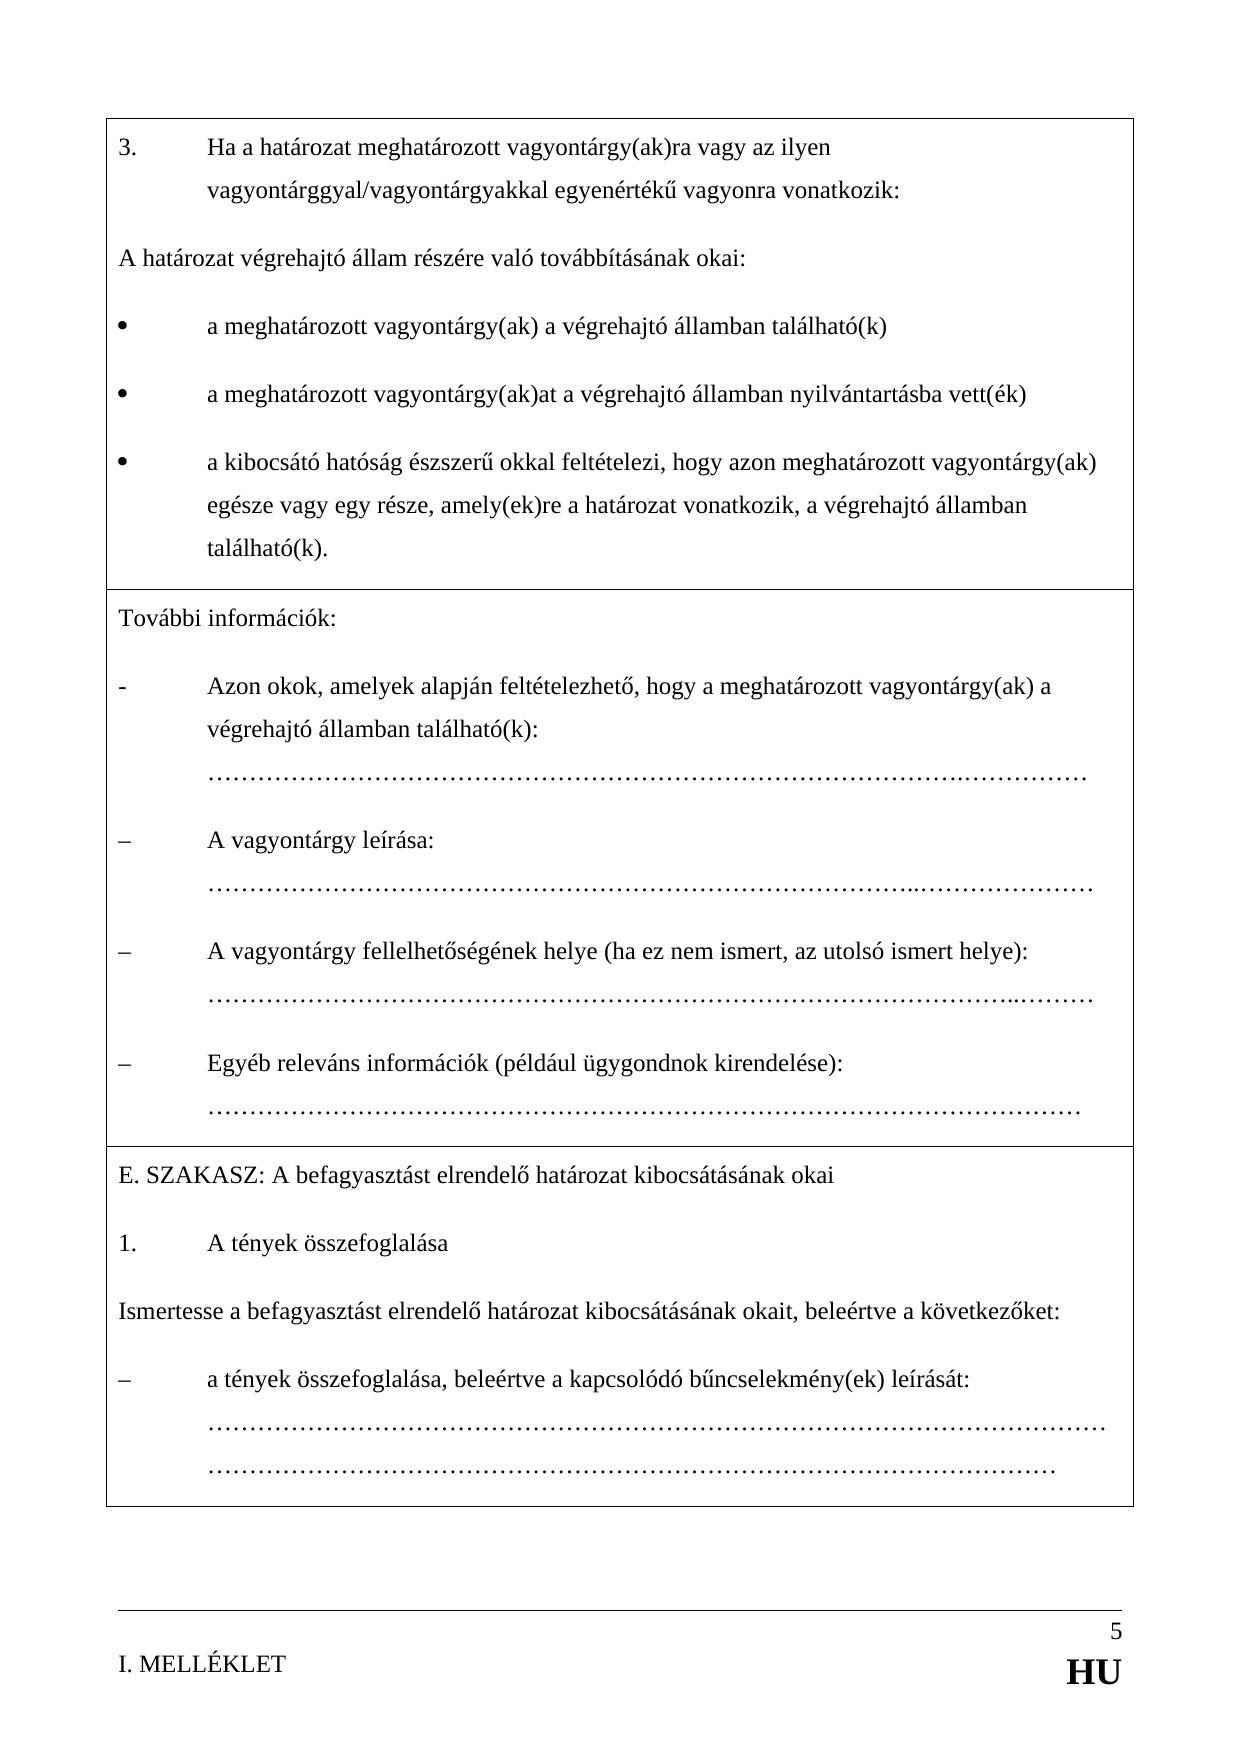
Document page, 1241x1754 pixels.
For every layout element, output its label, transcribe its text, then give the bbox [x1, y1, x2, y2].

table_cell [107, 119, 1133, 589]
table_cell E. SZAKASZ: A befagyasztást elrendelő határozat kibocsátásának okai 1. A tények összefoglalása Ismertesse a befagyasztást elrendelő határozat kibocsátásának okait, beleértve a következőket: – a tények összefoglalása, beleértve a kapcsolódó bűncselekmény(ek) leírását: ………………………………………………………………………………………………………………………………………………………………………………………… [107, 1147, 1133, 1506]
table_cell További információk: - Azon okok, amelyek alapján feltételezhető, hogy a meghatározott vagyontárgy(ak) a végrehajtó államban található(k): ……………………………………………………………………………….…………… – A vagyontárgy leírása: …………………………………………………………………………..………………… – A vagyontárgy fellelhetőségének helye (ha ez nem ismert, az utolsó ismert helye): ……………………………………………………………………………………..……… – Egyéb releváns információk (például ügygondnok kirendelése): …………………………………………………………………………………………… [107, 590, 1133, 1146]
